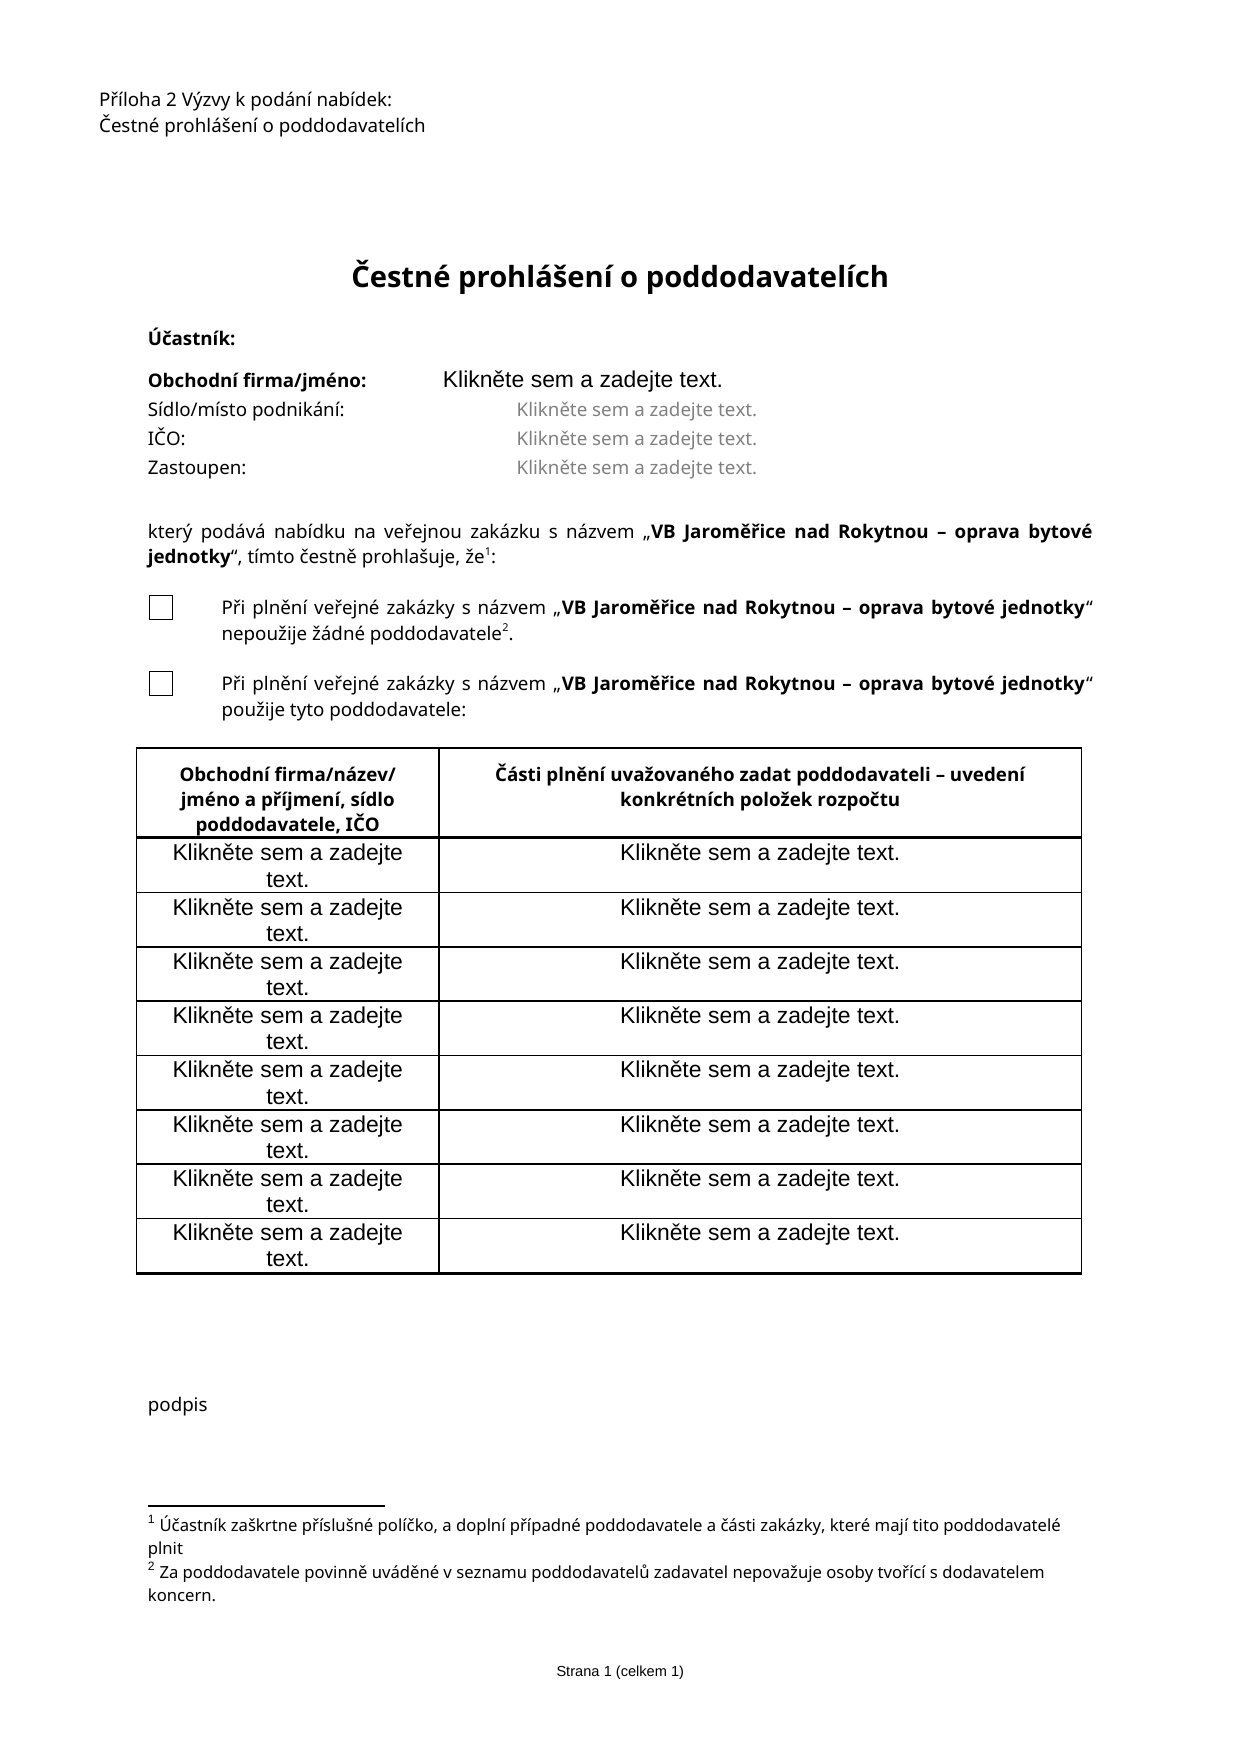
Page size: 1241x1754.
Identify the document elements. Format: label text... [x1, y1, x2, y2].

text Při plnění veřejné zakázky s názvem „VB Jaroměřice nad Rokytnou – oprava bytové jednotky“ použije tyto poddodavatele: [148, 670, 1093, 721]
title Čestné prohlášení o poddodavatelích [148, 256, 1093, 296]
text Obchodní firma/jméno: [148, 364, 1093, 393]
text podpis [148, 1388, 1092, 1417]
table_header Části plnění uvažovaného zadat poddodavateli – uvedení konkrétních položek rozpočtu [440, 749, 1081, 836]
text Zastoupen: [148, 451, 1093, 480]
text který podává nabídku na veřejnou zakázku s názvem „VB Jaroměřice nad Rokytnou – oprava bytové jednotky“, tímto čestně prohlašuje, že: [148, 518, 1093, 569]
text Účastník: [148, 321, 1093, 352]
text IČO: [148, 422, 1093, 451]
text Sídlo/místo podnikání: [148, 393, 1093, 422]
table_header Obchodní firma/název/ jméno a příjmení, sídlo poddodavatele, IČO [137, 749, 438, 836]
text Při plnění veřejné zakázky s názvem „VB Jaroměřice nad Rokytnou – oprava bytové jednotky“ nepoužije žádné poddodavatele. [148, 594, 1093, 645]
